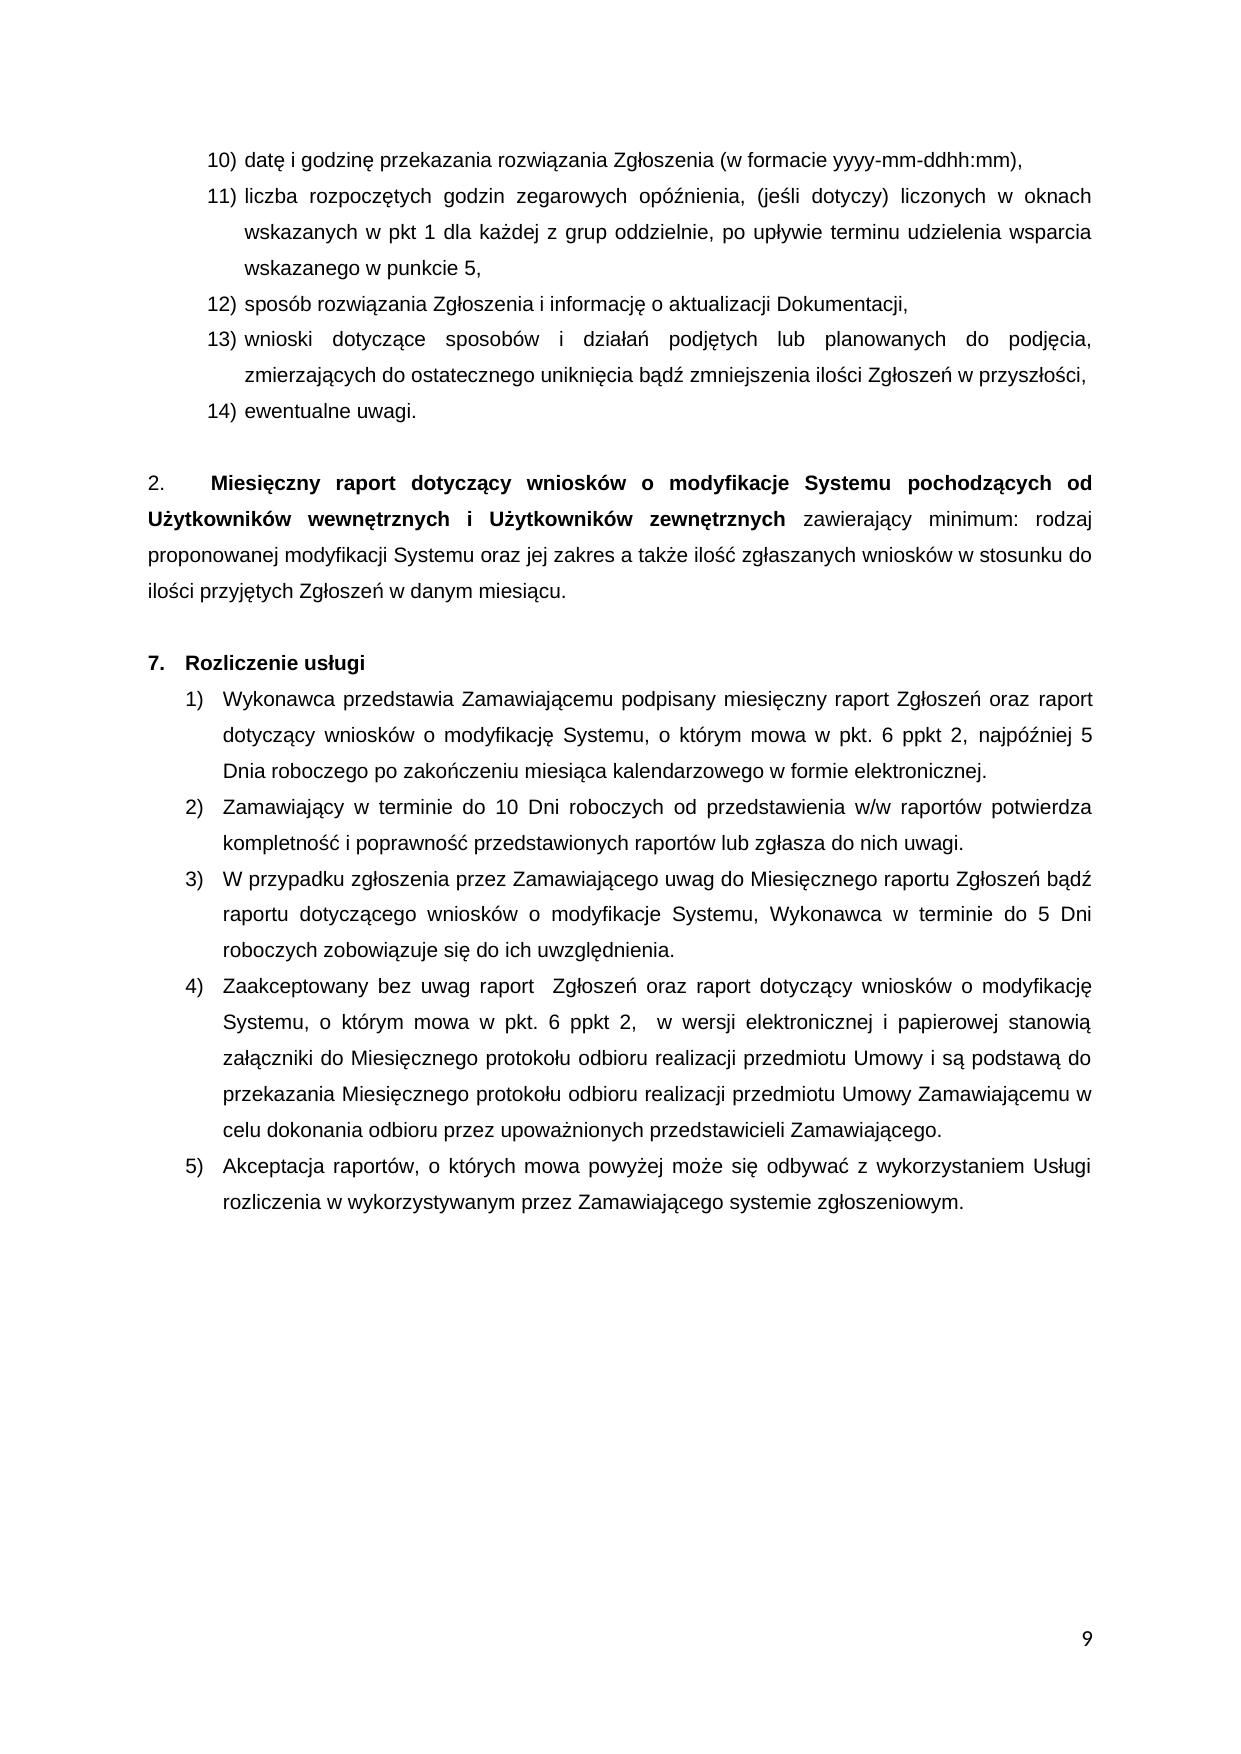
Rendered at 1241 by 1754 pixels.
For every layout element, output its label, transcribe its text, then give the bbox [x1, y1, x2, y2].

list Zaakceptowany bez uwag raport Zgłoszeń oraz raport dotyczący wniosków o modyfikację Systemu, o którym mowa w pkt. 6 ppkt 2, w wersji elektronicznej i papierowej stanowią załączniki do Miesięcznego protokołu odbioru realizacji przedmiotu Umowy i są podstawą do przekazania Miesięcznego protokołu odbioru realizacji przedmiotu Umowy Zamawiającemu w celu dokonania odbioru przez upoważnionych przedstawicieli Zamawiającego. [185, 974, 1093, 1142]
list wnioski dotyczące sposobów i działań podjętych lub planowanych do podjęcia, zmierzających do ostatecznego uniknięcia bądź zmniejszenia ilości Zgłoszeń w przyszłości, [207, 327, 1093, 387]
list Wykonawca przedstawia Zamawiającemu podpisany miesięczny raport Zgłoszeń oraz raport dotyczący wniosków o modyfikację Systemu, o którym mowa w pkt. 6 ppkt 2, najpóźniej 5 Dnia roboczego po zakończeniu miesiąca kalendarzowego w formie elektronicznej. [185, 687, 1093, 782]
list liczba rozpoczętych godzin zegarowych opóźnienia, (jeśli dotyczy) liczonych w oknach wskazanych w pkt 1 dla każdej z grup oddzielnie, po upływie terminu udzielenia wsparcia wskazanego w punkcie 5, [207, 183, 1093, 279]
list Zamawiający w terminie do 10 Dni roboczych od przedstawienia w/w raportów potwierdza kompletność i poprawność przedstawionych raportów lub zgłasza do nich uwagi. [185, 794, 1093, 854]
list Rozliczenie usługi [148, 651, 1093, 675]
list Akceptacja raportów, o których mowa powyżej może się odbywać z wykorzystaniem Usługi rozliczenia w wykorzystywanym przez Zamawiającego systemie zgłoszeniowym. [185, 1154, 1093, 1214]
list ewentualne uwagi. [207, 399, 1093, 423]
text 2. Miesięczny raport dotyczący wniosków o modyfikacje Systemu pochodzących od Użytkowników wewnętrznych i Użytkowników zewnętrznych zawierający minimum: rodzaj proponowanej modyfikacji Systemu oraz jej zakres a także ilość zgłaszanych wniosków w stosunku do ilości przyjętych Zgłoszeń w danym miesiącu. [148, 471, 1093, 603]
list datę i godzinę przekazania rozwiązania Zgłoszenia (w formacie yyyy-mm-ddhh:mm), [207, 148, 1093, 172]
list W przypadku zgłoszenia przez Zamawiającego uwag do Miesięcznego raportu Zgłoszeń bądź raportu dotyczącego wniosków o modyfikacje Systemu, Wykonawca w terminie do 5 Dni roboczych zobowiązuje się do ich uwzględnienia. [185, 866, 1093, 962]
list sposób rozwiązania Zgłoszenia i informację o aktualizacji Dokumentacji, [207, 291, 1093, 315]
